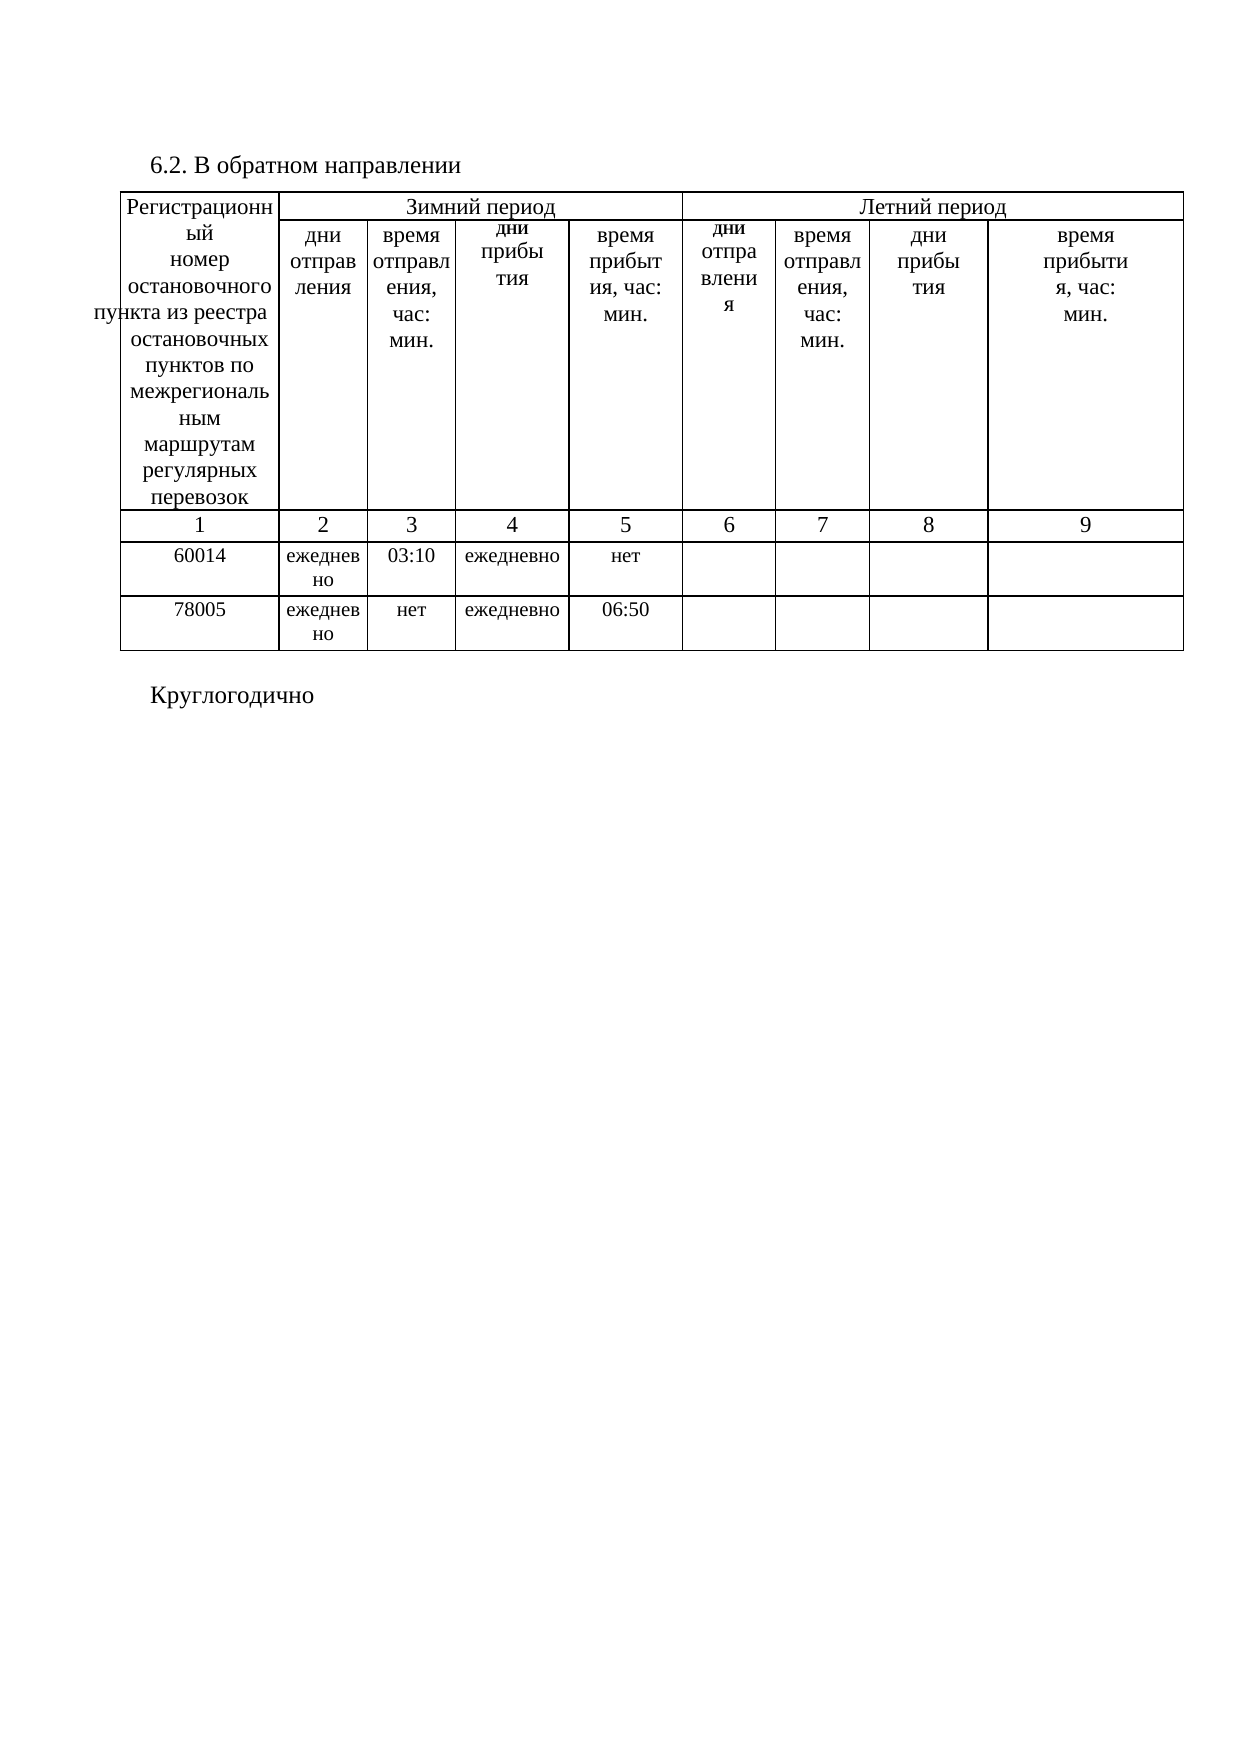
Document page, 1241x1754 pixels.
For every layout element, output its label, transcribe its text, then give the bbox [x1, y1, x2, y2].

table_cell 7 [776, 511, 869, 541]
table_cell нет [570, 543, 682, 595]
table_cell [989, 543, 1183, 595]
table_cell ДНИ прибы тия [456, 221, 568, 509]
table_cell 6 [683, 511, 775, 541]
table_cell нет [368, 597, 455, 650]
table_cell [989, 597, 1183, 650]
table_cell [683, 597, 775, 650]
table_header Регистрационный номер остановочного пункта из реестра остановочных пунктов по межрегиональным маршрутам регулярных перевозок [121, 193, 278, 509]
table_cell [870, 543, 987, 595]
table_cell 9 [989, 511, 1183, 541]
table_cell [776, 597, 869, 650]
table_cell [776, 543, 869, 595]
table_cell 78005 [121, 597, 278, 650]
table_cell ежедневно [456, 543, 568, 595]
table_cell [870, 597, 987, 650]
table_cell ежедневно [456, 597, 568, 650]
table_header Зимний период [280, 193, 682, 219]
table_cell время отправл ения, час: мин. [776, 221, 869, 509]
table_cell ежедневно [280, 543, 367, 595]
table_cell 1 [121, 511, 278, 541]
text Круглогодично [150, 680, 1090, 709]
table_cell 5 [570, 511, 682, 541]
table_cell время прибыт ия, час: мин. [570, 221, 682, 509]
table_cell дни отправ ления [280, 221, 367, 509]
table_cell 4 [456, 511, 568, 541]
table_cell 3 [368, 511, 455, 541]
table_cell время прибыти я, час: мин. [989, 221, 1183, 509]
table_cell дни прибы тия [870, 221, 987, 509]
table_cell 06:50 [570, 597, 682, 650]
text 6.2. В обратном направлении [150, 150, 1090, 179]
table_cell [683, 543, 775, 595]
table_header Летний период [683, 193, 1183, 219]
table_cell ежедневно [280, 597, 367, 650]
table_cell 60014 [121, 543, 278, 595]
table_cell 2 [280, 511, 367, 541]
table_cell время отправл ения, час: мин. [368, 221, 455, 509]
table_cell ДНИ отпра влени я [683, 221, 775, 509]
table_cell 03:10 [368, 543, 455, 595]
table_cell 8 [870, 511, 987, 541]
